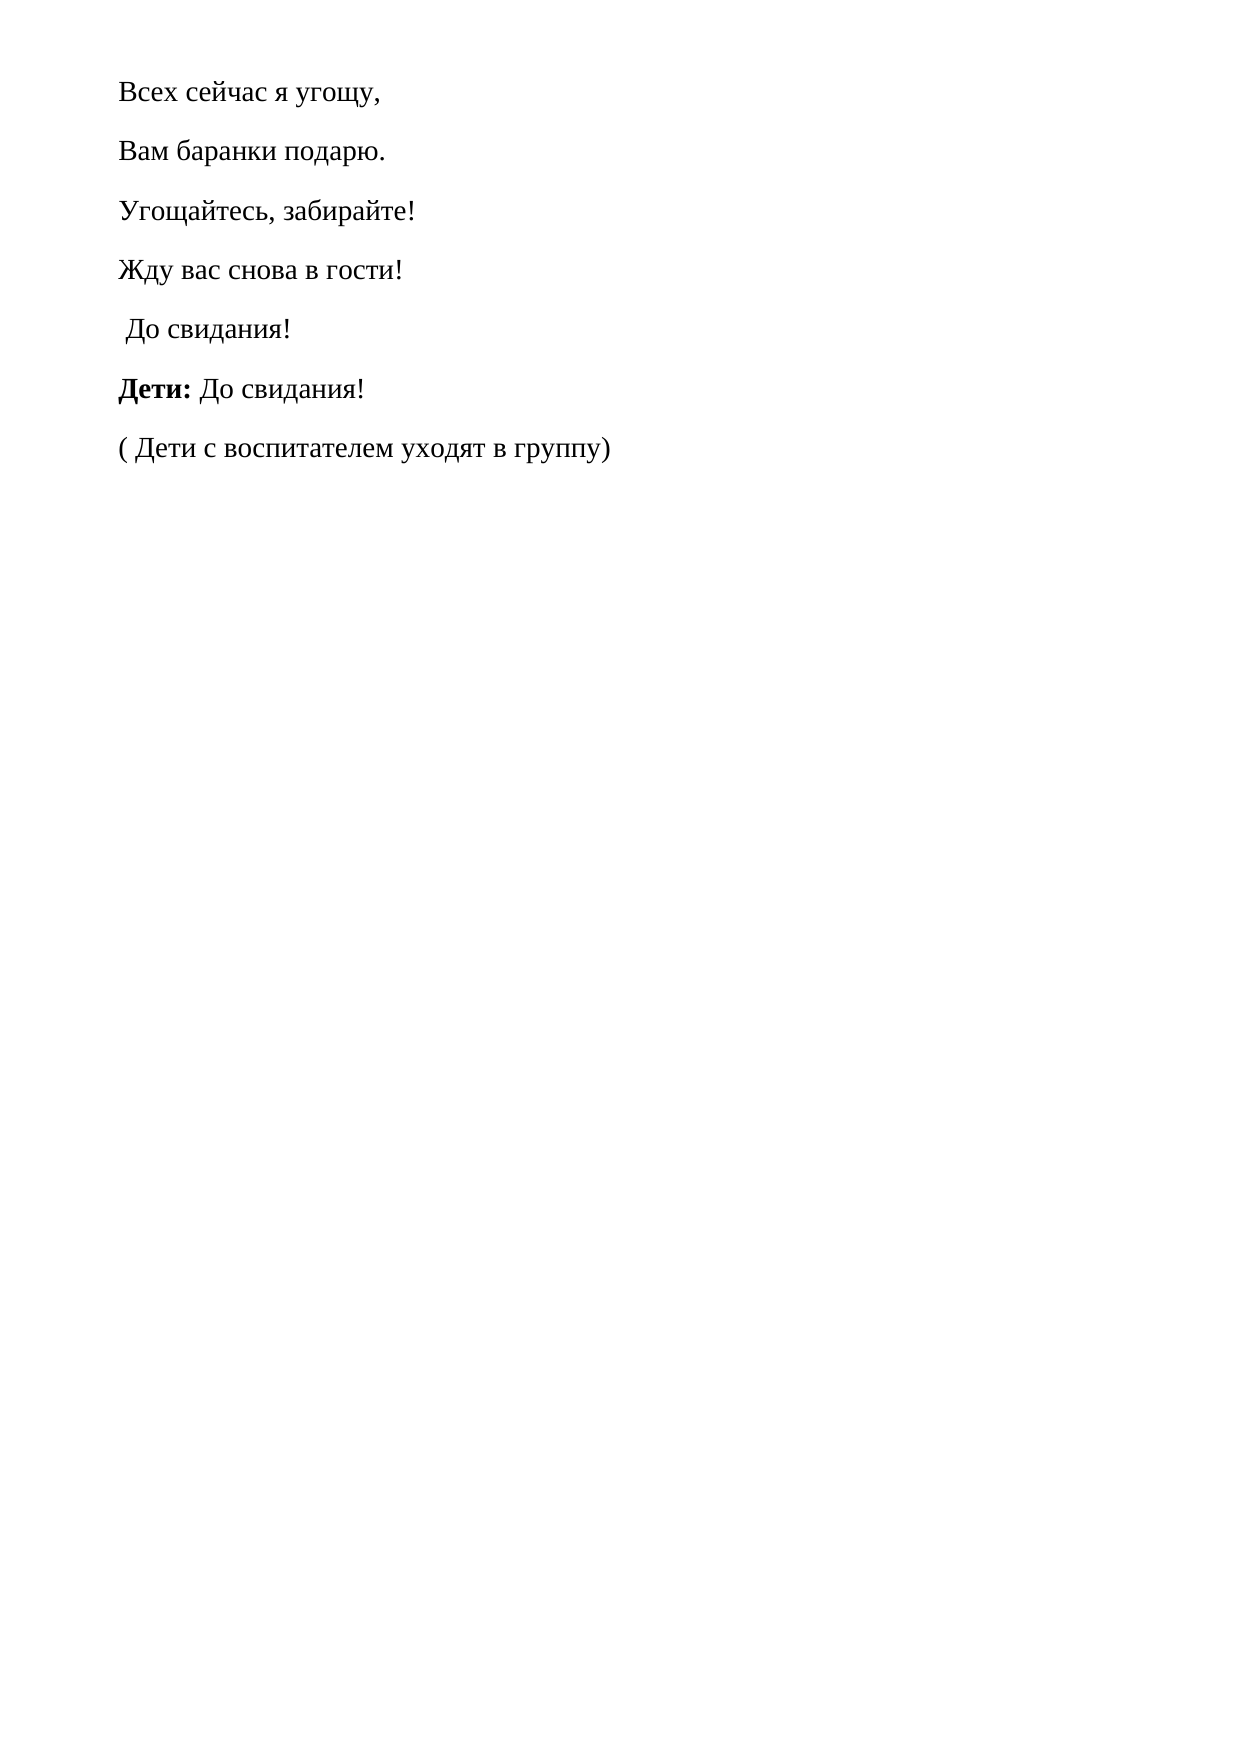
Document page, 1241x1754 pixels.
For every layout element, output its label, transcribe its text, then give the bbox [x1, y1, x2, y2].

text Жду вас снова в гости! [118, 252, 1122, 286]
text ( Дети с воспитателем уходят в группу) [118, 430, 1122, 464]
text Угощайтесь, забирайте! [118, 193, 1122, 226]
text До свидания! [118, 311, 1122, 345]
text Дети: До свидания! [118, 371, 1122, 404]
text Всех сейчас я угощу, [118, 74, 1122, 107]
text Вам баранки подарю. [118, 133, 1122, 167]
